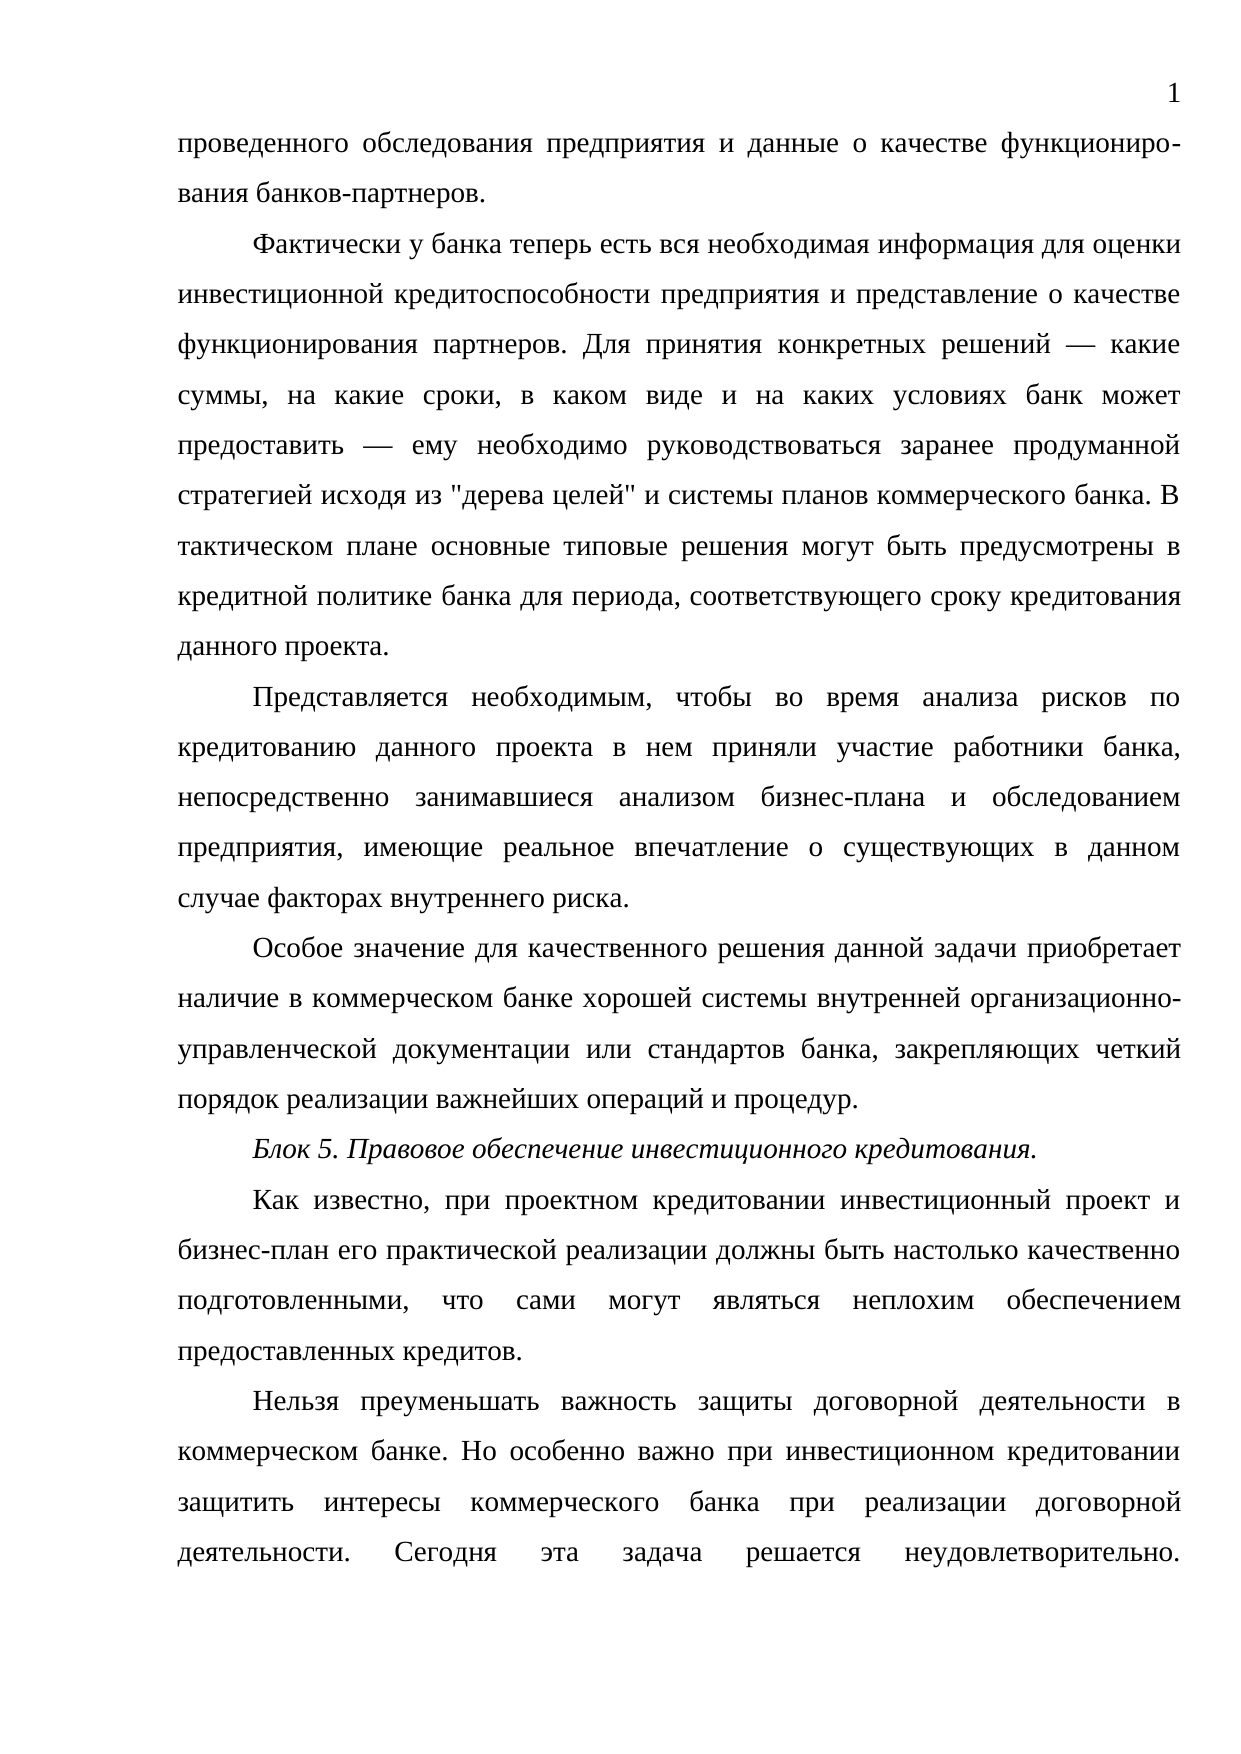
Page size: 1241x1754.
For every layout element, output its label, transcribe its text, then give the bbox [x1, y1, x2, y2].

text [177, 125, 1181, 209]
text Как известно, при проектном кредитовании инвестиционный проект и бизнес-план его практической реализации должны быть настолько качественно подготовленными, что сами могут являться неплохим обеспечением предоставленных кредитов. [177, 1182, 1181, 1366]
text Особое значение для качественного решения данной задачи приобретает наличие в коммерческом банке хорошей системы внутренней организационно-управленческой документации или стандартов банка, закрепляющих четкий порядок реализации важнейших операций и процедур. [177, 930, 1181, 1115]
text Блок 5. Правовое обеспечение инвестиционного кредитования. [177, 1131, 1181, 1165]
text Фактически у банка теперь есть вся необходимая информация для оценки инвестиционной кредитоспособности предприятия и представление о качестве функционирования партнеров. Для принятия конкретных решений — какие суммы, на какие сроки, в каком виде и на каких условиях банк может предоставить — ему необходимо руководствоваться заранее продуманной стратегией исходя из "дерева целей" и системы планов коммерческого банка. В тактическом плане основные типовые решения могут быть предусмотрены в кредитной политике банка для периода, соответствующего сроку кредитования данного проекта. [177, 226, 1181, 662]
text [177, 1383, 1181, 1567]
text Представляется необходимым, чтобы во время анализа рисков по кредитованию данного проекта в нем приняли участие работники банка, непосредственно занимавшиеся анализом бизнес-плана и обследованием предприятия, имеющие реальное впечатление о существующих в данном случае факторах внутреннего риска. [177, 679, 1181, 913]
